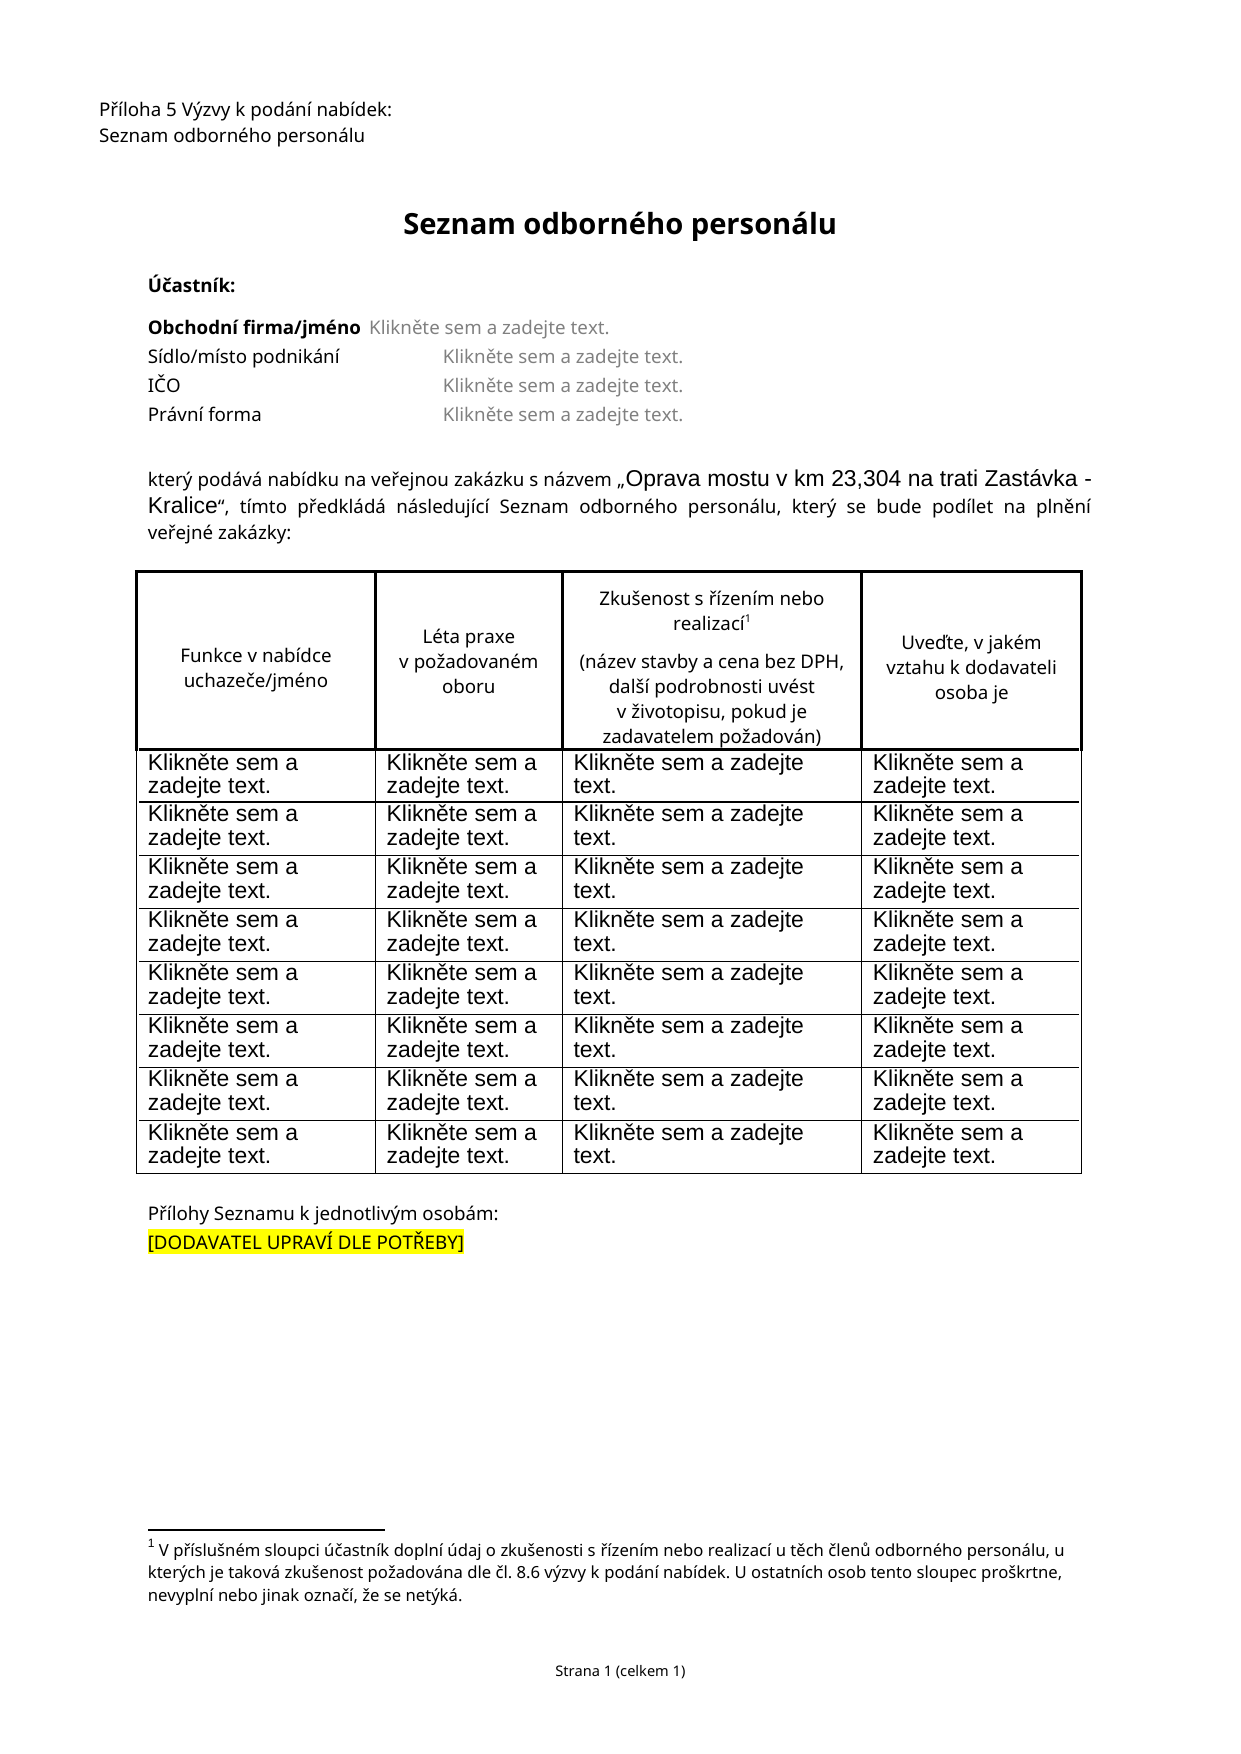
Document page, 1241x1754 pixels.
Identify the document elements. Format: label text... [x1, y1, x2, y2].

text IČO [148, 369, 1093, 398]
table_header Uveďte, v jakém vztahu k dodavateli osoba je [863, 573, 1080, 748]
text Sídlo/místo podnikání [148, 340, 1093, 369]
table_header Zkušenost s řízením nebo realizací (název stavby a cena bez DPH, další podrobnosti uvést v životopisu, pokud je zadavatelem požadován) [564, 573, 860, 748]
text Přílohy Seznamu k jednotlivým osobám: [148, 1200, 1093, 1225]
text Účastník: [148, 268, 1093, 299]
text Obchodní firma/jméno [148, 311, 1093, 340]
table_header Funkce v nabídce uchazeče/jméno [138, 573, 374, 748]
text Právní forma [148, 398, 1093, 427]
text který podává nabídku na veřejnou zakázku s názvem „“, tímto předkládá následující Seznam odborného personálu, který se bude podílet na plnění veřejné zakázky: [148, 465, 1093, 544]
table_header Léta praxe v požadovaném oboru [377, 573, 561, 748]
title Seznam odborného personálu [148, 203, 1093, 243]
text [DODAVATEL UPRAVÍ DLE POTŘEBY] [148, 1225, 1092, 1254]
